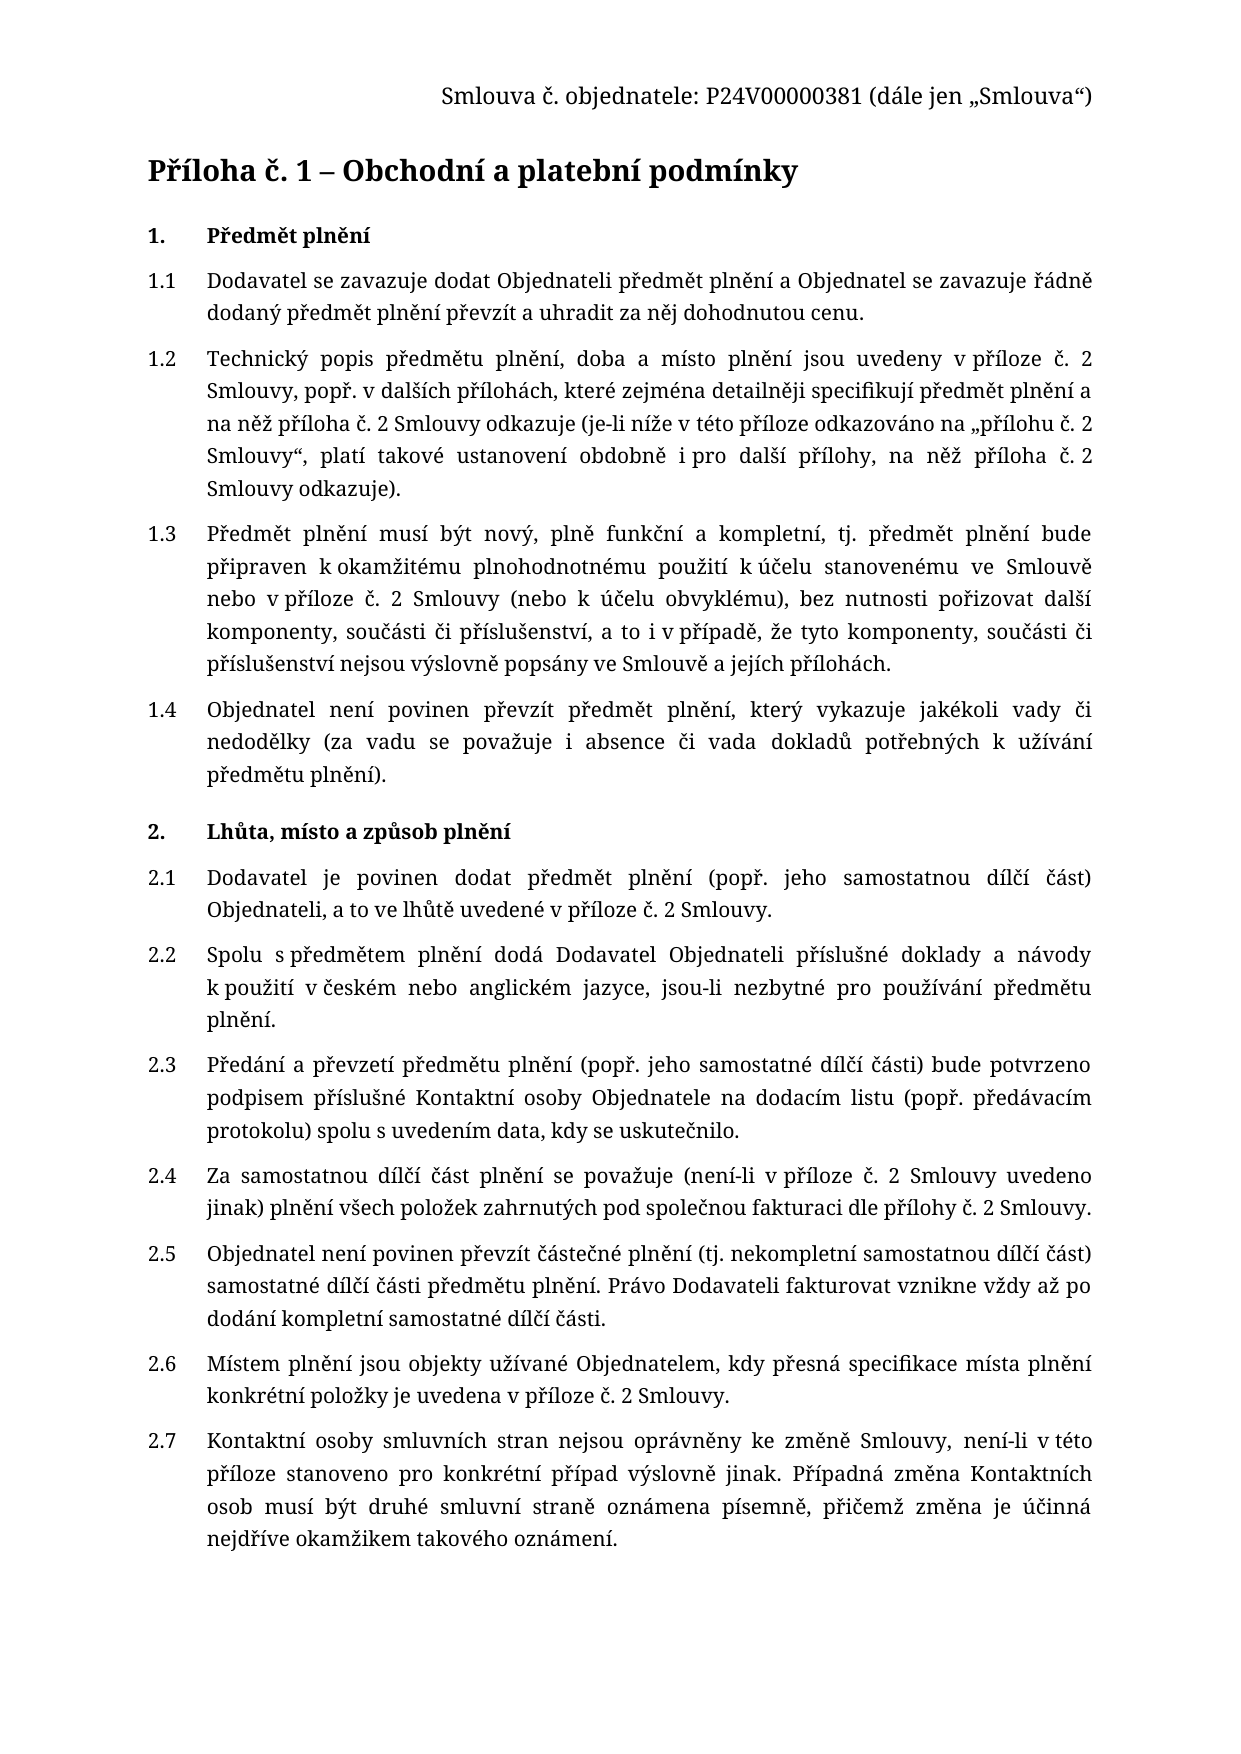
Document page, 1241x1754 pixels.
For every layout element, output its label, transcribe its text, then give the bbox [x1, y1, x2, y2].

list Dodavatel je povinen dodat předmět plnění (popř. jeho samostatnou dílčí část) Objednateli, a to ve lhůtě uvedené v příloze č. 2 Smlouvy. [148, 863, 1093, 924]
list Místem plnění jsou objekty užívané Objednatelem, kdy přesná specifikace místa plnění konkrétní položky je uvedena v příloze č. 2 Smlouvy. [148, 1349, 1093, 1410]
list Objednatel není povinen převzít částečné plnění (tj. nekompletní samostatnou dílčí část) samostatné dílčí části předmětu plnění. Právo Dodavateli fakturovat vznikne vždy až po dodání kompletní samostatné dílčí části. [148, 1239, 1093, 1332]
list Objednatel není povinen převzít předmět plnění, který vykazuje jakékoli vady či nedodělky (za vadu se považuje i absence či vada dokladů potřebných k užívání předmětu plnění). [148, 695, 1093, 788]
list Technický popis předmětu plnění, doba a místo plnění jsou uvedeny v příloze č. 2 Smlouvy, popř. v dalších přílohách, které zejména detailněji specifikují předmět plnění a na něž příloha č. 2 Smlouvy odkazuje (je-li níže v této příloze odkazováno na „přílohu č. 2 Smlouvy“, platí takové ustanovení obdobně i pro další přílohy, na něž příloha č. 2 Smlouvy odkazuje). [148, 344, 1093, 502]
list Lhůta, místo a způsob plnění [148, 817, 1093, 846]
list Předání a převzetí předmětu plnění (popř. jeho samostatné dílčí části) bude potvrzeno podpisem příslušné Kontaktní osoby Objednatele na dodacím listu (popř. předávacím protokolu) spolu s uvedením data, kdy se uskutečnilo. [148, 1051, 1093, 1144]
list Předmět plnění [148, 221, 1093, 249]
list Kontaktní osoby smluvních stran nejsou oprávněny ke změně Smlouvy, není-li v této příloze stanoveno pro konkrétní případ výslovně jinak. Případná změna Kontaktních osob musí být druhé smluvní straně oznámena písemně, přičemž změna je účinná nejdříve okamžikem takového oznámení. [148, 1427, 1093, 1553]
list Předmět plnění musí být nový, plně funkční a kompletní, tj. předmět plnění bude připraven k okamžitému plnohodnotnému použití k účelu stanovenému ve Smlouvě nebo v příloze č. 2 Smlouvy (nebo k účelu obvyklému), bez nutnosti pořizovat další komponenty, součásti či příslušenství, a to i v případě, že tyto komponenty, součásti či příslušenství nejsou výslovně popsány ve Smlouvě a jejích přílohách. [148, 519, 1093, 678]
list Spolu s předmětem plnění dodá Dodavatel Objednateli příslušné doklady a návody k použití v českém nebo anglickém jazyce, jsou-li nezbytné pro používání předmětu plnění. [148, 940, 1093, 1034]
list Za samostatnou dílčí část plnění se považuje (není-li v příloze č. 2 Smlouvy uvedeno jinak) plnění všech položek zahrnutých pod společnou fakturaci dle přílohy č. 2 Smlouvy. [148, 1161, 1093, 1222]
text Příloha č. 1 – Obchodní a platební podmínky [148, 150, 1093, 190]
list Dodavatel se zavazuje dodat Objednateli předmět plnění a Objednatel se zavazuje řádně dodaný předmět plnění převzít a uhradit za něj dohodnutou cenu. [148, 266, 1093, 327]
